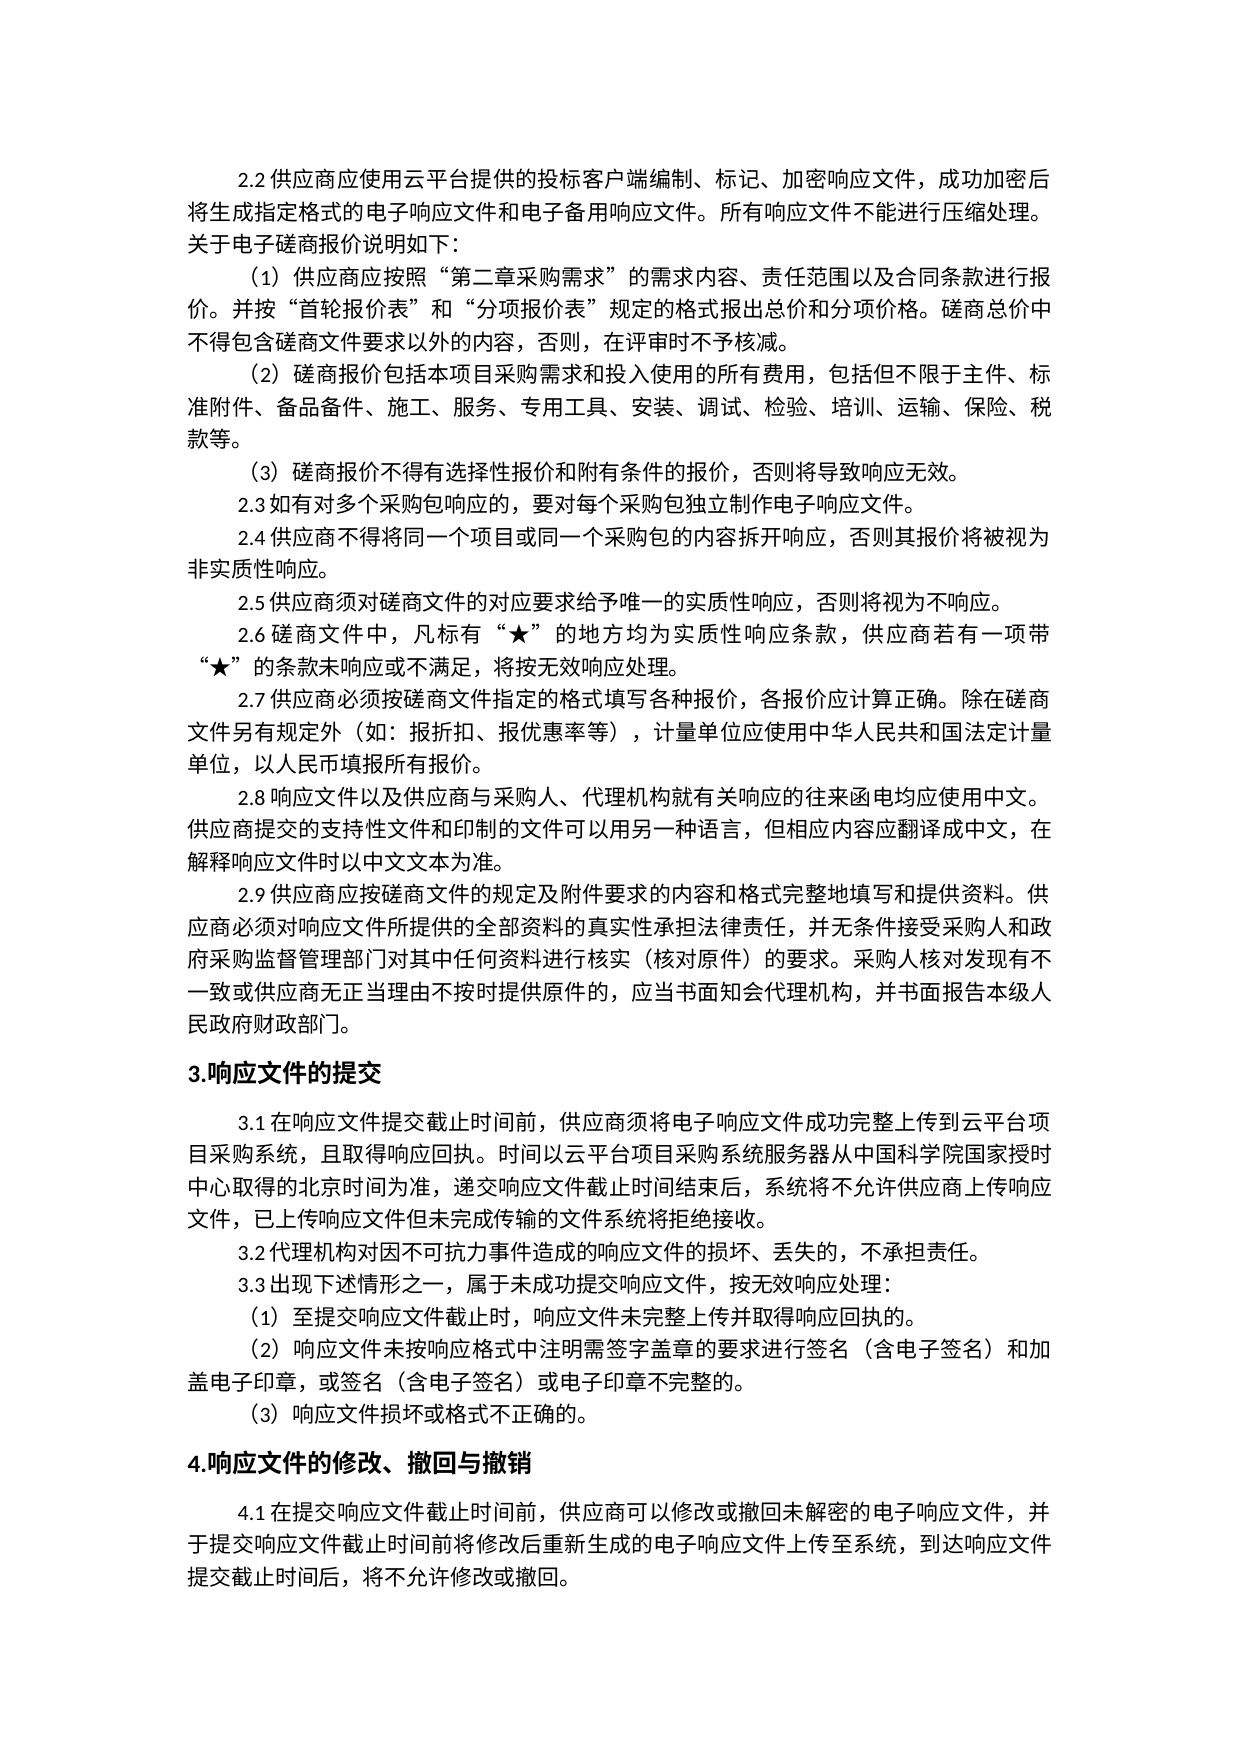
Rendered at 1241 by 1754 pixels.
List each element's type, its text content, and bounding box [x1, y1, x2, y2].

text 3.响应文件的提交 [187, 1039, 1053, 1104]
text 2.5供应商须对磋商文件的对应要求给予唯一的实质性响应，否则将视为不响应。 [187, 584, 1053, 617]
text 2.4供应商不得将同一个项目或同一个采购包的内容拆开响应，否则其报价将被视为非实质性响应。 [187, 519, 1053, 584]
text （1）至提交响应文件截止时，响应文件未完整上传并取得响应回执的。 [187, 1299, 1053, 1332]
text 2.9供应商应按磋商文件的规定及附件要求的内容和格式完整地填写和提供资料。供应商必须对响应文件所提供的全部资料的真实性承担法律责任，并无条件接受采购人和政府采购监督管理部门对其中任何资料进行核实（核对原件）的要求。采购人核对发现有不一致或供应商无正当理由不按时提供原件的，应当书面知会代理机构，并书面报告本级人民政府财政部门。 [187, 877, 1053, 1039]
text （3）响应文件损坏或格式不正确的。 [187, 1397, 1053, 1429]
text （3）磋商报价不得有选择性报价和附有条件的报价，否则将导致响应无效。 [187, 454, 1053, 487]
text 2.3如有对多个采购包响应的，要对每个采购包独立制作电子响应文件。 [187, 487, 1053, 519]
text 3.3出现下述情形之一，属于未成功提交响应文件，按无效响应处理： [187, 1267, 1053, 1299]
text 2.8响应文件以及供应商与采购人、代理机构就有关响应的往来函电均应使用中文。供应商提交的支持性文件和印制的文件可以用另一种语言，但相应内容应翻译成中文，在解释响应文件时以中文文本为准。 [187, 779, 1053, 877]
text 4.响应文件的修改、撤回与撤销 [187, 1429, 1053, 1494]
text 3.1在响应文件提交截止时间前，供应商须将电子响应文件成功完整上传到云平台项目采购系统，且取得响应回执。时间以云平台项目采购系统服务器从中国科学院国家授时中心取得的北京时间为准，递交响应文件截止时间结束后，系统将不允许供应商上传响应文件，已上传响应文件但未完成传输的文件系统将拒绝接收。 [187, 1104, 1053, 1234]
text 2.7供应商必须按磋商文件指定的格式填写各种报价，各报价应计算正确。除在磋商文件另有规定外（如：报折扣、报优惠率等），计量单位应使用中华人民共和国法定计量单位，以人民币填报所有报价。 [187, 682, 1053, 779]
text 2.6磋商文件中，凡标有“★”的地方均为实质性响应条款，供应商若有一项带“★”的条款未响应或不满足，将按无效响应处理。 [187, 617, 1053, 682]
text （1）供应商应按照“第二章采购需求”的需求内容、责任范围以及合同条款进行报价。并按“首轮报价表”和“分项报价表”规定的格式报出总价和分项价格。磋商总价中不得包含磋商文件要求以外的内容，否则，在评审时不予核减。 [187, 259, 1053, 357]
text （2）响应文件未按响应格式中注明需签字盖章的要求进行签名（含电子签名）和加盖电子印章，或签名（含电子签名）或电子印章不完整的。 [187, 1332, 1053, 1397]
text 2.2供应商应使用云平台提供的投标客户端编制、标记、加密响应文件，成功加密后将生成指定格式的电子响应文件和电子备用响应文件。所有响应文件不能进行压缩处理。关于电子磋商报价说明如下： [187, 162, 1053, 259]
text 3.2代理机构对因不可抗力事件造成的响应文件的损坏、丢失的，不承担责任。 [187, 1234, 1053, 1267]
text （2）磋商报价包括本项目采购需求和投入使用的所有费用，包括但不限于主件、标准附件、备品备件、施工、服务、专用工具、安装、调试、检验、培训、运输、保险、税款等。 [187, 357, 1053, 454]
text 4.1在提交响应文件截止时间前，供应商可以修改或撤回未解密的电子响应文件，并于提交响应文件截止时间前将修改后重新生成的电子响应文件上传至系统，到达响应文件提交截止时间后，将不允许修改或撤回。 [187, 1494, 1053, 1592]
